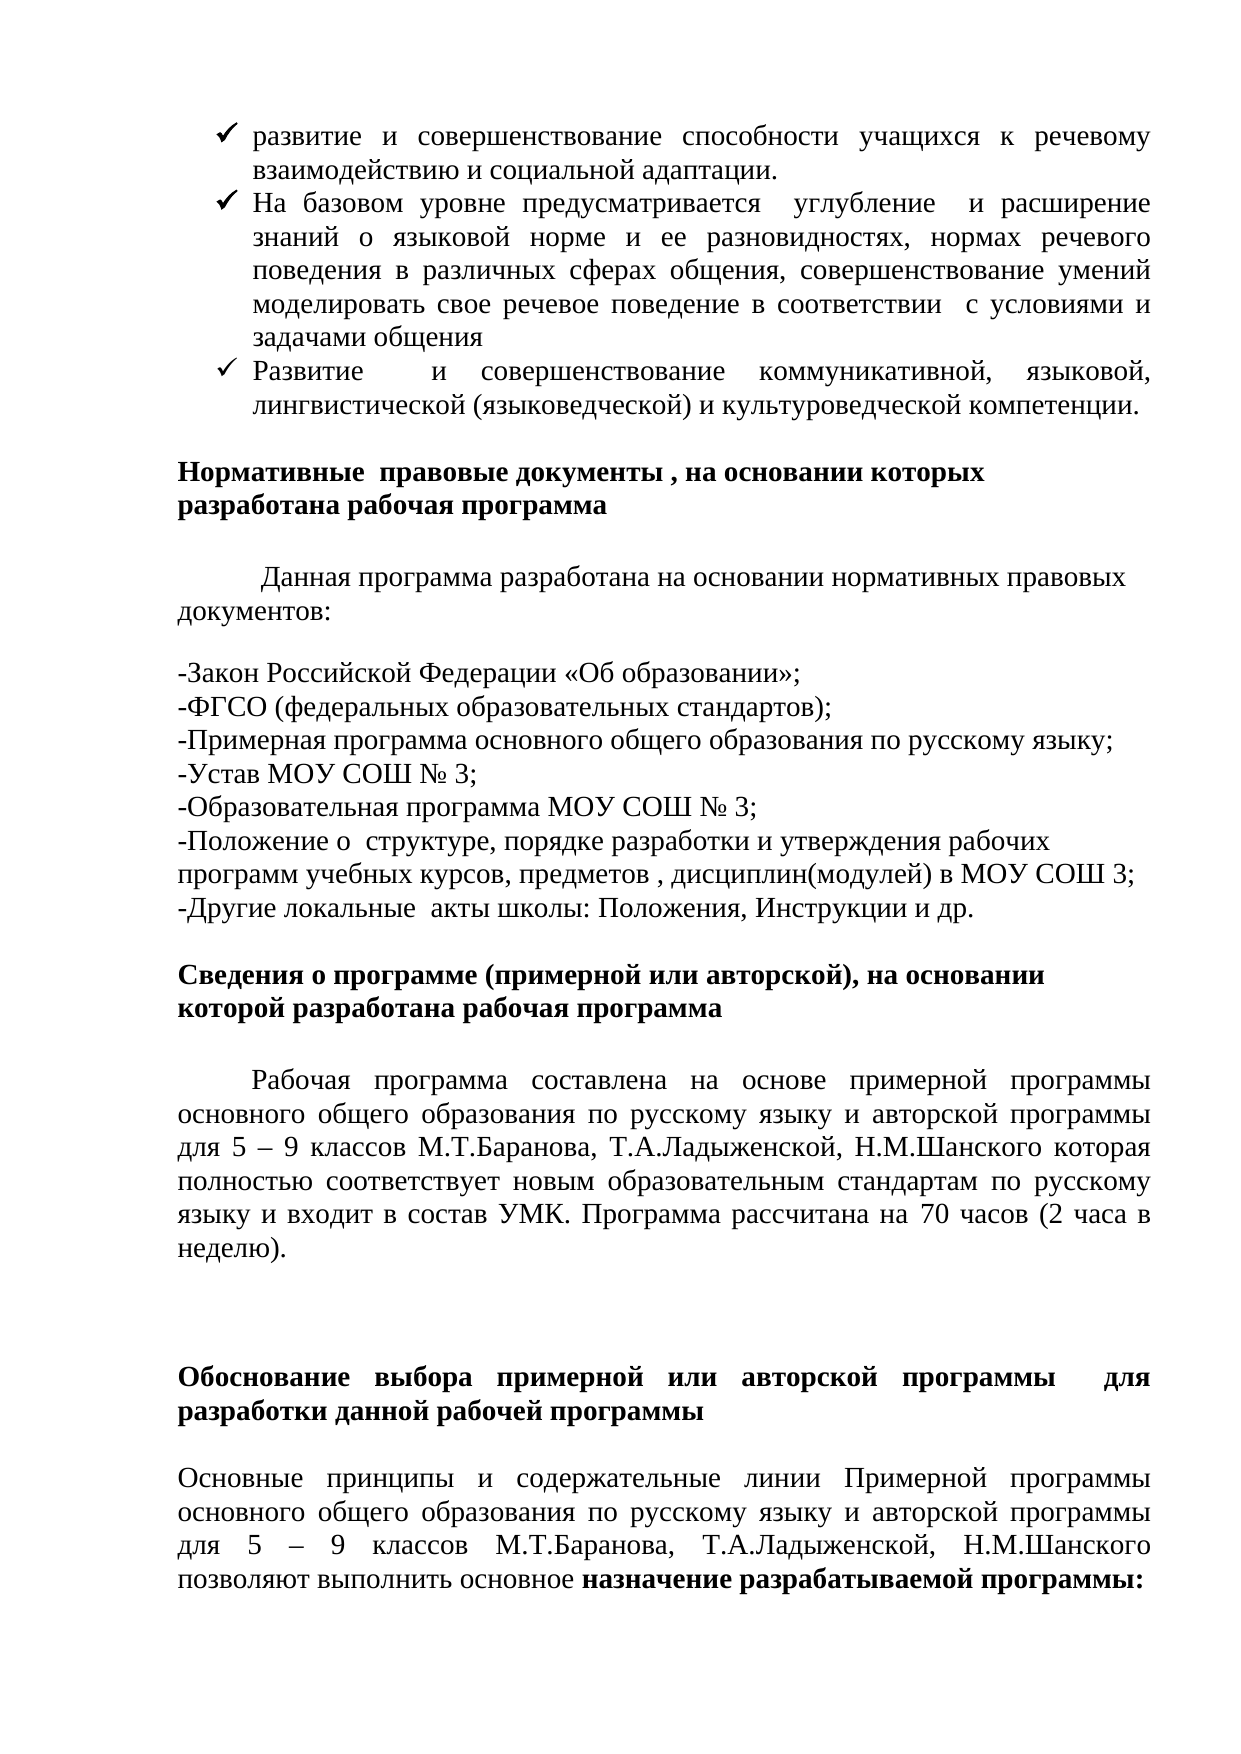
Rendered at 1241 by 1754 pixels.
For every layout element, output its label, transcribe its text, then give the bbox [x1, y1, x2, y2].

text -Положение о структуре, порядке разработки и утверждения рабочих программ учебных курсов, предметов , дисциплин(модулей) в МОУ СОШ 3; [177, 823, 1152, 890]
text -Закон Российской Федерации «Об образовании»; [177, 655, 1152, 689]
text -ФГСО (федеральных образовательных стандартов); [177, 689, 1152, 722]
text Нормативные правовые документы , на основании которых разработана рабочая программа [177, 454, 1152, 521]
text Основные принципы и содержательные линии Примерной программы основного общего образования по русскому языку и авторской программы для 5 – 9 классов М.Т.Баранова, Т.А.Ладыженской, Н.М.Шанского позволяют выполнить основное назначение разрабатываемой программы: [177, 1460, 1152, 1594]
list Развитие и совершенствование коммуникативной, языковой, лингвистической (языковедческой) и культуроведческой компетенции. [215, 353, 1152, 420]
text Рабочая программа составлена на основе примерной программы основного общего образования по русскому языку и авторской программы для 5 – 9 классов М.Т.Баранова, Т.А.Ладыженской, Н.М.Шанского которая полностью соответствует новым образовательным стандартам по русскому языку и входит в состав УМК. Программа рассчитана на 70 часов (2 часа в неделю). [177, 1062, 1152, 1264]
text Сведения о программе (примерной или авторской), на основании которой разработана рабочая программа [177, 957, 1152, 1024]
text -Образовательная программа МОУ СОШ № 3; [177, 789, 1152, 823]
list развитие и совершенствование способности учащихся к речевому взаимодействию и социальной адаптации. [215, 118, 1152, 185]
text -Примерная программа основного общего образования по русскому языку; [177, 722, 1152, 756]
text -Другие локальные акты школы: Положения, Инструкции и др. [177, 890, 1152, 923]
text Обоснование выбора примерной или авторской программы для разработки данной рабочей программы [177, 1359, 1152, 1427]
text Данная программа разработана на основании нормативных правовых документов: [177, 559, 1152, 626]
list На базовом уровне предусматривается углубление и расширение знаний о языковой норме и ее разновидностях, нормах речевого поведения в различных сферах общения, совершенствование умений моделировать свое речевое поведение в соответствии с условиями и задачами общения [215, 185, 1152, 353]
text -Устав МОУ СОШ № 3; [177, 756, 1152, 789]
